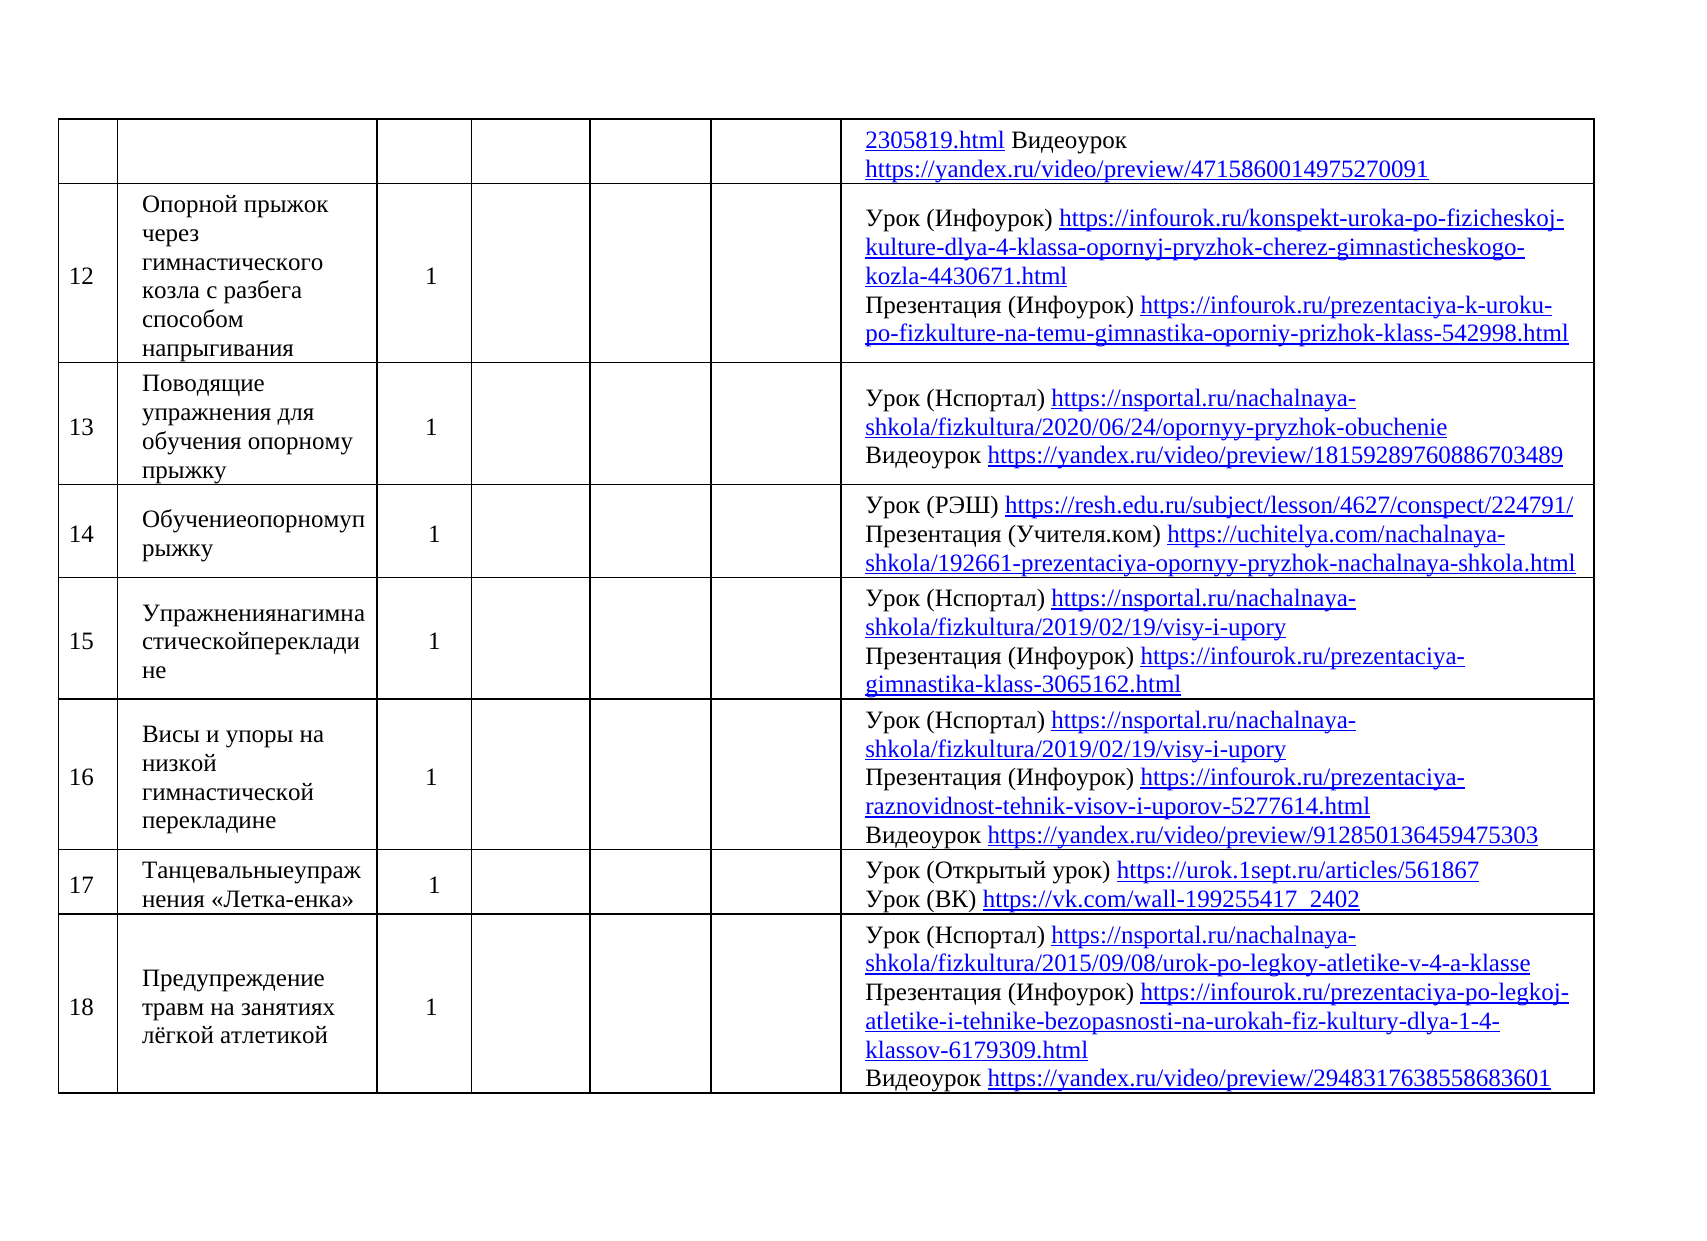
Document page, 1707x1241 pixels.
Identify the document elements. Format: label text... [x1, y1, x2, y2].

table_cell 16 [59, 700, 117, 849]
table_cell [118, 120, 376, 182]
table_cell 1 [378, 850, 471, 913]
table_cell [712, 915, 840, 1092]
table_cell 1 [378, 363, 471, 483]
table_cell 1 [378, 485, 471, 576]
table_cell [591, 915, 710, 1092]
table_cell [591, 700, 710, 849]
table_cell [591, 363, 710, 483]
table_cell Опорной прыжок через гимнастического козла с разбега способом напрыгивания [118, 184, 376, 362]
table_cell [591, 578, 710, 698]
table_cell 1 [378, 120, 471, 182]
table_cell Урок (Инфоурок) https://infourok.ru/konspekt-uroka-po-fizicheskoj-kulture-dlya-4-klassa-opornyj-pryzhok-cherez-gimnasticheskogo-kozla-4430671.html Презентация (Инфоурок) https://infourok.ru/prezentaciya-k-uroku-po-fizkulture-na-temu-gimnastika-oporniy-prizhok-klass-542998.html [842, 184, 1593, 362]
table_cell Висы и упоры на низкой гимнастической перекладине [118, 700, 376, 849]
table_cell [591, 485, 710, 576]
table_cell [712, 120, 840, 182]
table_cell 11 [59, 120, 117, 182]
table_cell 1 [378, 700, 471, 849]
table_cell [712, 184, 840, 362]
table_cell 1 [378, 184, 471, 362]
table_cell Урок (Открытый урок) https://urok.1sept.ru/articles/561867 Урок (ВК) https://vk.com/wall-199255417_2402 [842, 850, 1593, 913]
table_cell 17 [59, 850, 117, 913]
table_cell Урок (Нспортал) https://nsportal.ru/nachalnaya-shkola/fizkultura/2019/02/19/visy-i-upory Презентация (Инфоурок) https://infourok.ru/prezentaciya-gimnastika-klass-3065162.html [842, 578, 1593, 698]
table_cell [712, 850, 840, 913]
table_cell 1 [378, 578, 471, 698]
table_cell 1 [378, 915, 471, 1092]
table_cell Обучениеопорномупрыжку [118, 485, 376, 576]
table_cell [472, 363, 589, 483]
table_cell 12 [59, 184, 117, 362]
table_cell 14 [59, 485, 117, 576]
table_cell [591, 120, 710, 182]
table_cell Урок (РЭШ) https://resh.edu.ru/subject/lesson/4627/conspect/224791/ Презентация (Учителя.ком) https://uchitelya.com/nachalnaya-shkola/192661-prezentaciya-opornyy-pryzhok-nachalnaya-shkola.html [842, 485, 1593, 576]
table_cell Упражнениянагимнастическойперекладине [118, 578, 376, 698]
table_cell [842, 120, 1593, 182]
table_cell [472, 184, 589, 362]
table_cell [472, 700, 589, 849]
table_cell Урок (Нспортал) https://nsportal.ru/nachalnaya-shkola/fizkultura/2020/06/24/opornyy-pryzhok-obuchenie Видеоурок https://yandex.ru/video/preview/18159289760886703489 [842, 363, 1593, 483]
table_cell 15 [59, 578, 117, 698]
table_cell [712, 485, 840, 576]
table_cell [712, 363, 840, 483]
table_cell 18 [59, 915, 117, 1092]
table_cell [712, 700, 840, 849]
table_cell Урок (Нспортал) https://nsportal.ru/nachalnaya-shkola/fizkultura/2019/02/19/visy-i-upory Презентация (Инфоурок) https://infourok.ru/prezentaciya-raznovidnost-tehnik-visov-i-uporov-5277614.html Видеоурок https://yandex.ru/video/preview/912850136459475303 [842, 700, 1593, 849]
table_cell [472, 915, 589, 1092]
table_cell Урок (Нспортал) https://nsportal.ru/nachalnaya-shkola/fizkultura/2015/09/08/urok-po-legkoy-atletike-v-4-a-klasse Презентация (Инфоурок) https://infourok.ru/prezentaciya-po-legkoj-atletike-i-tehnike-bezopasnosti-na-urokah-fiz-kultury-dlya-1-4-klassov-6179309.html Видеоурок https://yandex.ru/video/preview/2948317638558683601 [842, 915, 1593, 1092]
table_cell 13 [59, 363, 117, 483]
table_cell [472, 850, 589, 913]
table_cell Танцевальныеупражнения «Летка-енка» [118, 850, 376, 913]
table_cell Предупреждение травм на занятиях лёгкой атлетикой [118, 915, 376, 1092]
table_cell [712, 578, 840, 698]
table_cell [472, 120, 589, 182]
table_cell [591, 184, 710, 362]
table_cell [472, 578, 589, 698]
table_cell Поводящие упражнения для обучения опорному прыжку [118, 363, 376, 483]
table_cell [591, 850, 710, 913]
table_cell [472, 485, 589, 576]
